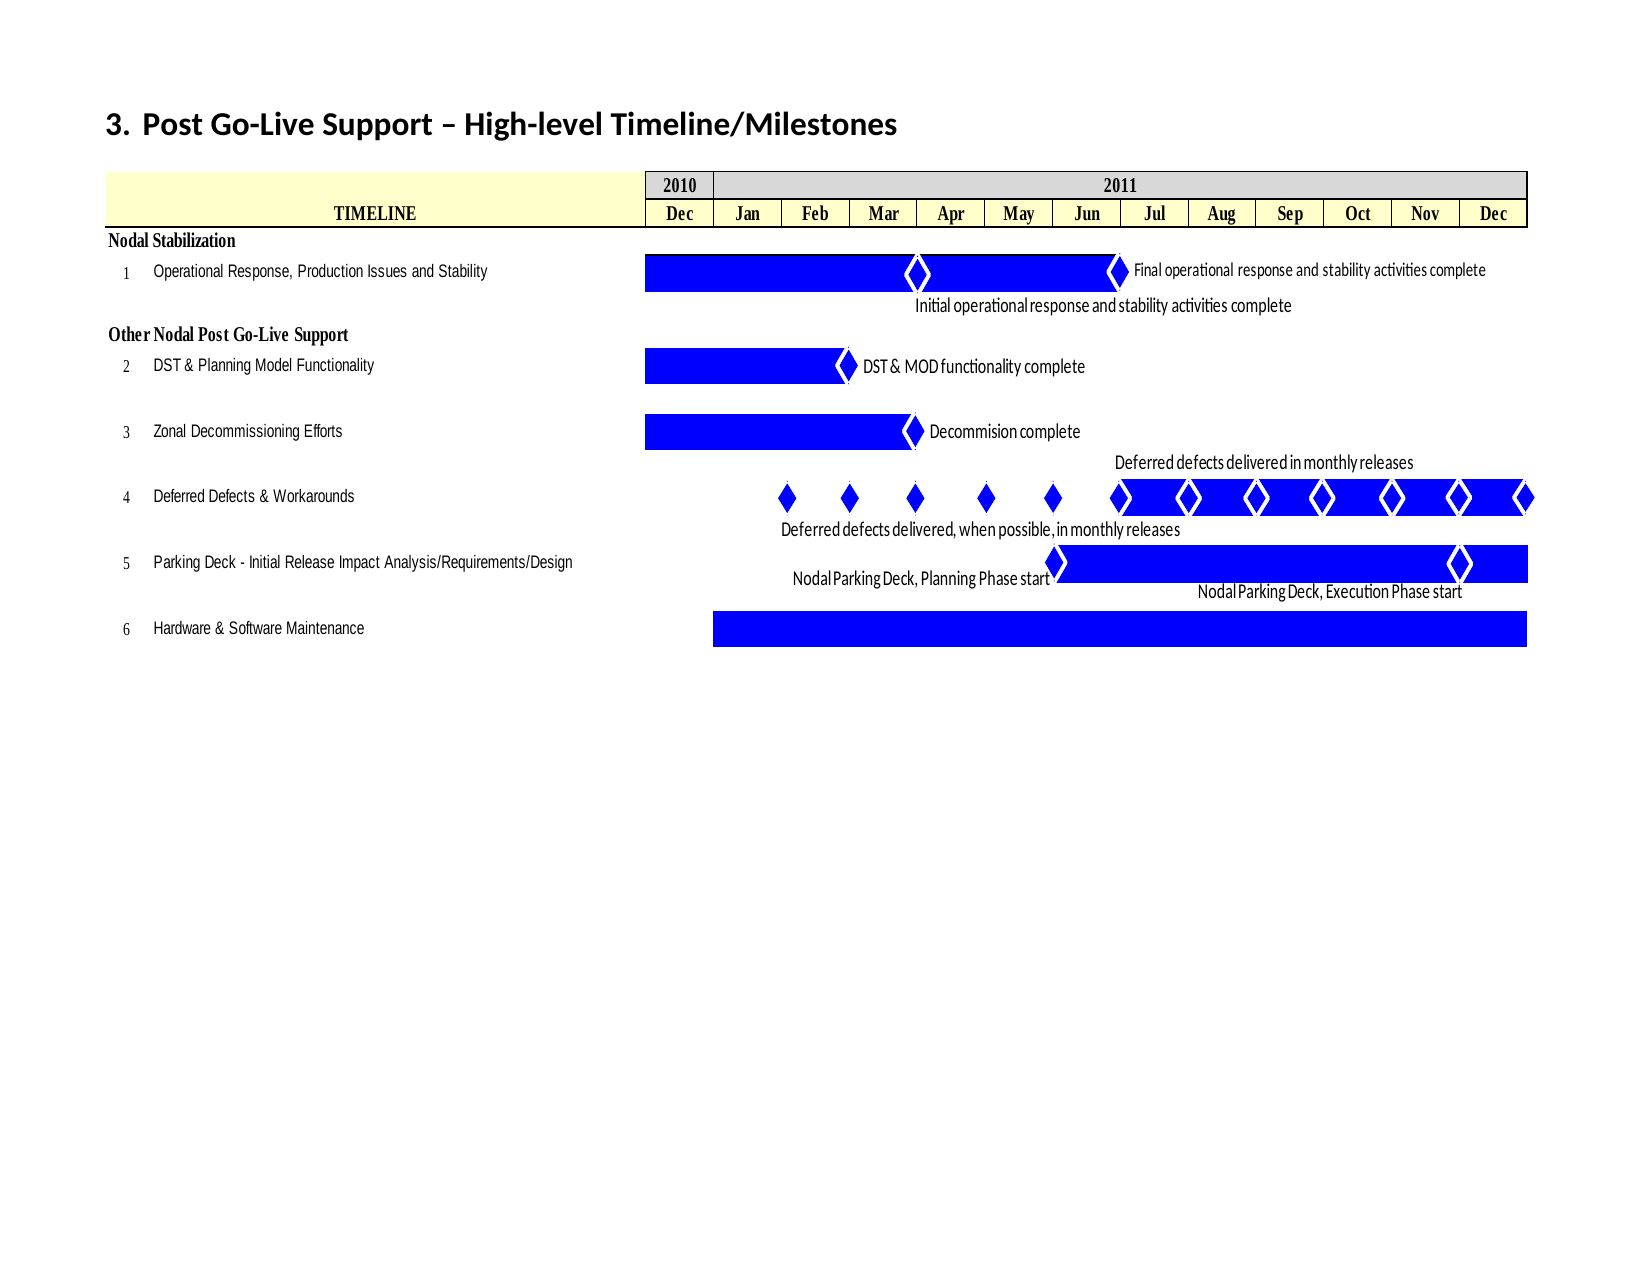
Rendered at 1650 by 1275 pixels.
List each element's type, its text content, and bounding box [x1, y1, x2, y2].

list Post Go-Live Support – High-level Timeline/Milestones [105, 103, 1545, 144]
